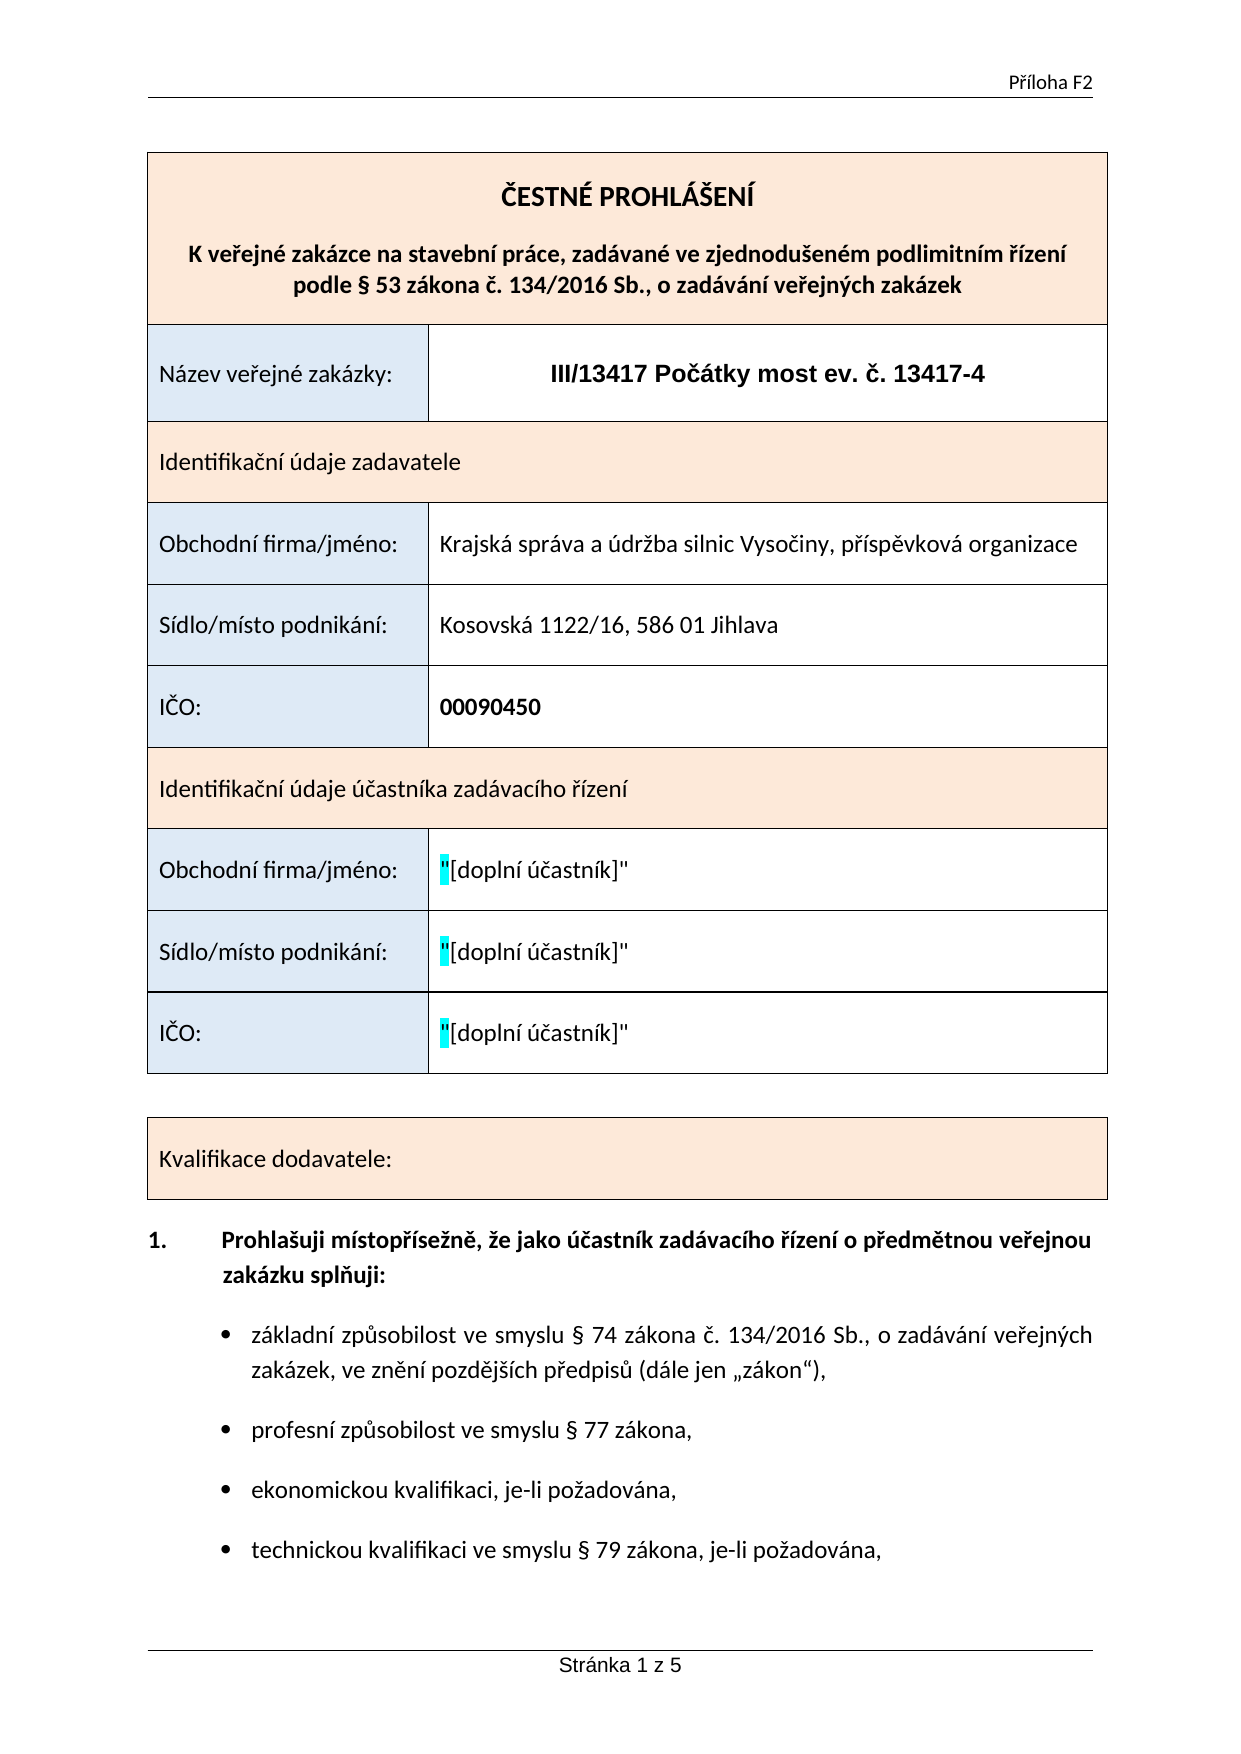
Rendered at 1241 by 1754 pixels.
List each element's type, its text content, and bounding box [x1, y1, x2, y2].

table_header ČESTNÉ PROHLÁŠENÍ K veřejné zakázce na stavební práce, zadávané ve zjednodušeném podlimitním řízení podle § 53 zákona č. 134/2016 Sb., o zadávání veřejných zakázek [148, 153, 1107, 324]
table_cell Název veřejné zakázky: [148, 325, 428, 421]
list základní způsobilost ve smyslu § 74 zákona č. 134/2016 Sb., o zadávání veřejných zakázek, ve znění pozdějších předpisů (dále jen „zákon“), [221, 1320, 1093, 1385]
table_cell Krajská správa a údržba silnic Vysočiny, příspěvková organizace [429, 503, 1107, 584]
table_cell Identifikační údaje účastníka zadávacího řízení [148, 748, 1107, 828]
table_cell Obchodní firma/jméno: [148, 829, 428, 910]
list profesní způsobilost ve smyslu § 77 zákona, [221, 1415, 1093, 1445]
table_cell IČO: [148, 993, 428, 1073]
list technickou kvalifikaci ve smyslu § 79 zákona, je-li požadována, [221, 1535, 1093, 1565]
table_cell Identifikační údaje zadavatele [148, 422, 1107, 502]
table_cell III/13417 Počátky most ev. č. 13417-4 [429, 325, 1107, 421]
table_header Kvalifikace dodavatele: [148, 1118, 1107, 1199]
table_cell Sídlo/místo podnikání: [148, 911, 428, 991]
table_cell Obchodní firma/jméno: [148, 503, 428, 584]
table_cell [429, 911, 1107, 991]
table_cell IČO: [148, 666, 428, 747]
list ekonomickou kvalifikaci, je-li požadována, [221, 1475, 1093, 1505]
list Prohlašuji místopřísežně, že jako účastník zadávacího řízení o předmětnou veřejnou zakázku splňuji: [148, 1225, 1093, 1290]
table_cell Sídlo/místo podnikání: [148, 585, 428, 665]
table_cell 00090450 [429, 666, 1107, 747]
table_cell [429, 829, 1107, 910]
table_cell [429, 993, 1107, 1073]
table_cell Kosovská 1122/16, 586 01 Jihlava [429, 585, 1107, 665]
